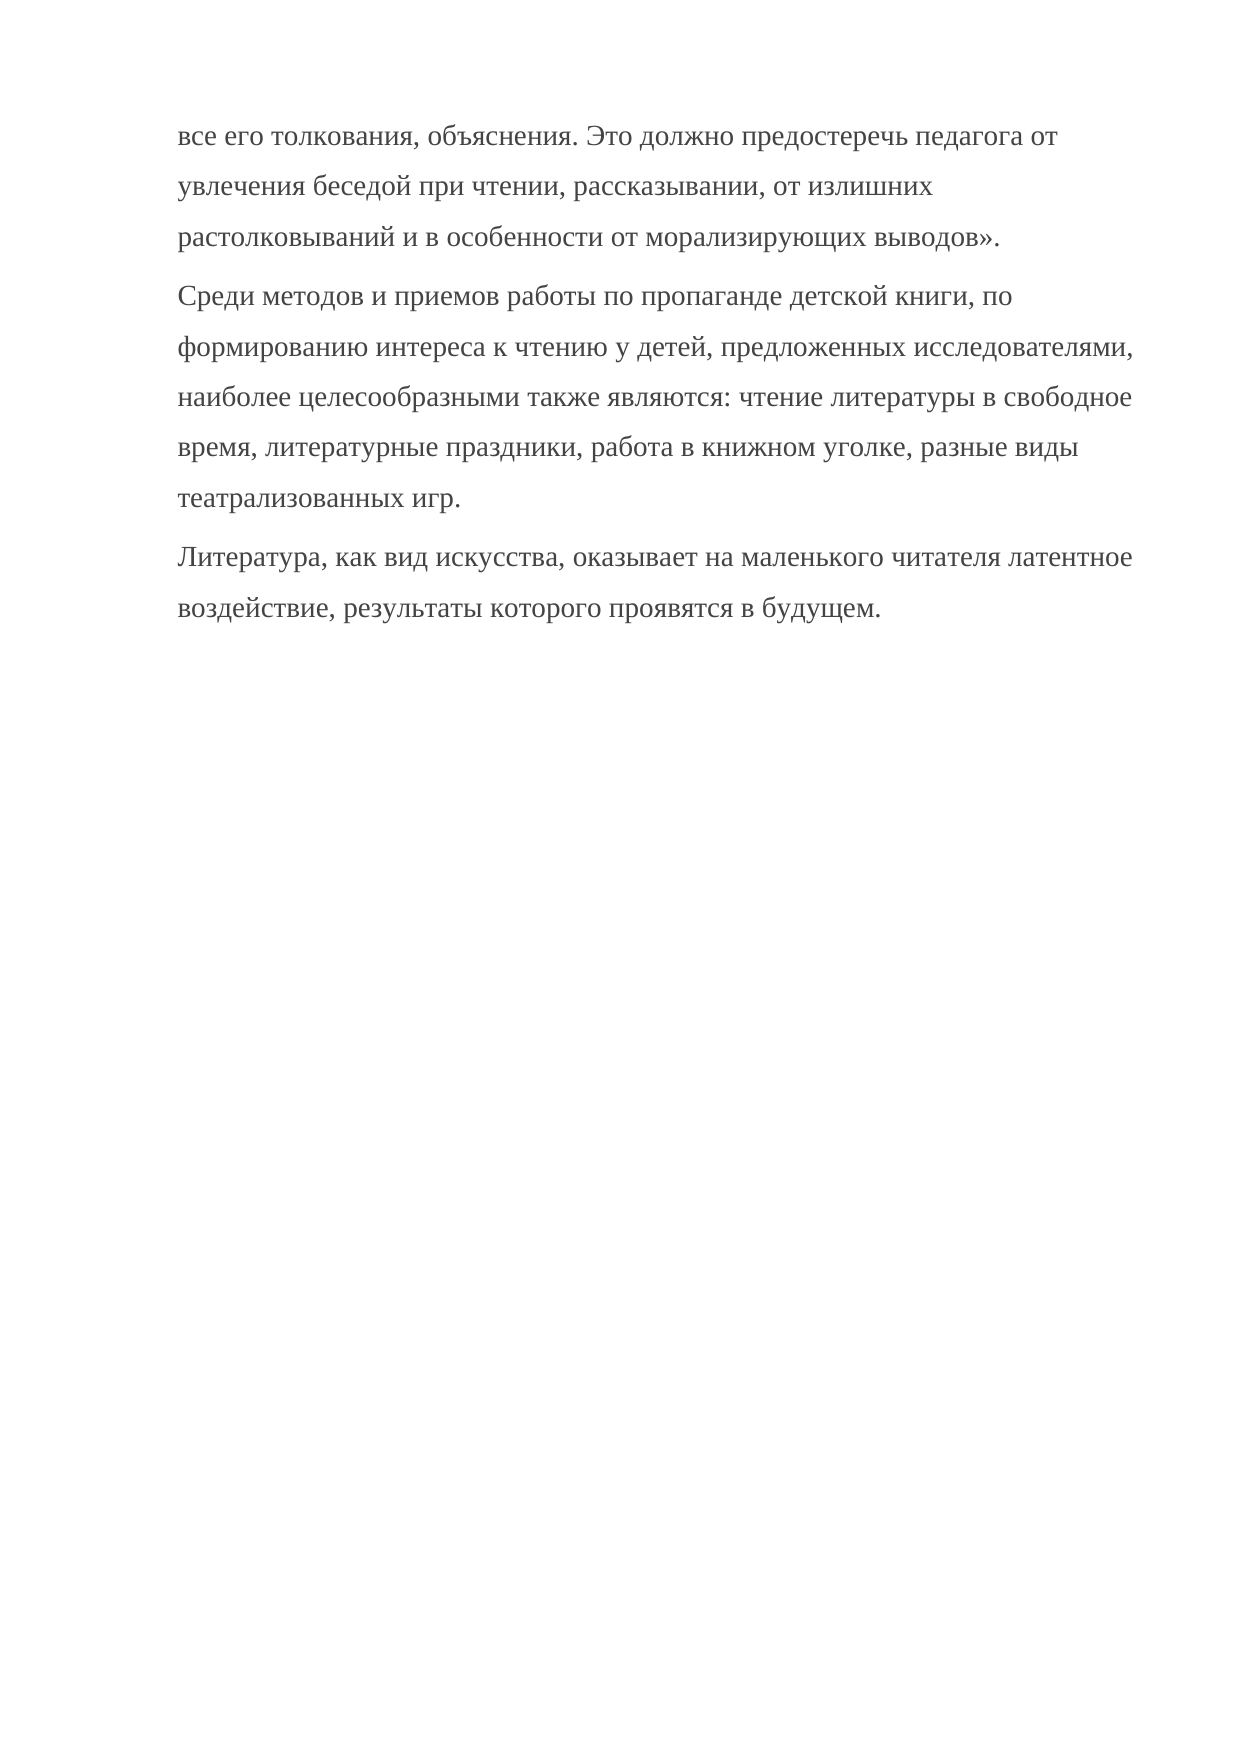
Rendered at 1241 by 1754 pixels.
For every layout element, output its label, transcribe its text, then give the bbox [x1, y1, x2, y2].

text Среди методов и приемов работы по пропаганде детской книги, по формированию интереса к чтению у детей, предложенных исследователями, наиболее целесообразными также являются: чтение литературы в свободное время, литературные праздники, работа в книжном уголке, разные виды театрализованных игр. [177, 278, 1152, 513]
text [177, 118, 1152, 252]
text Литература, как вид искусства, оказывает на маленького читателя латентное воздействие, результаты которого проявятся в будущем. [177, 539, 1152, 623]
